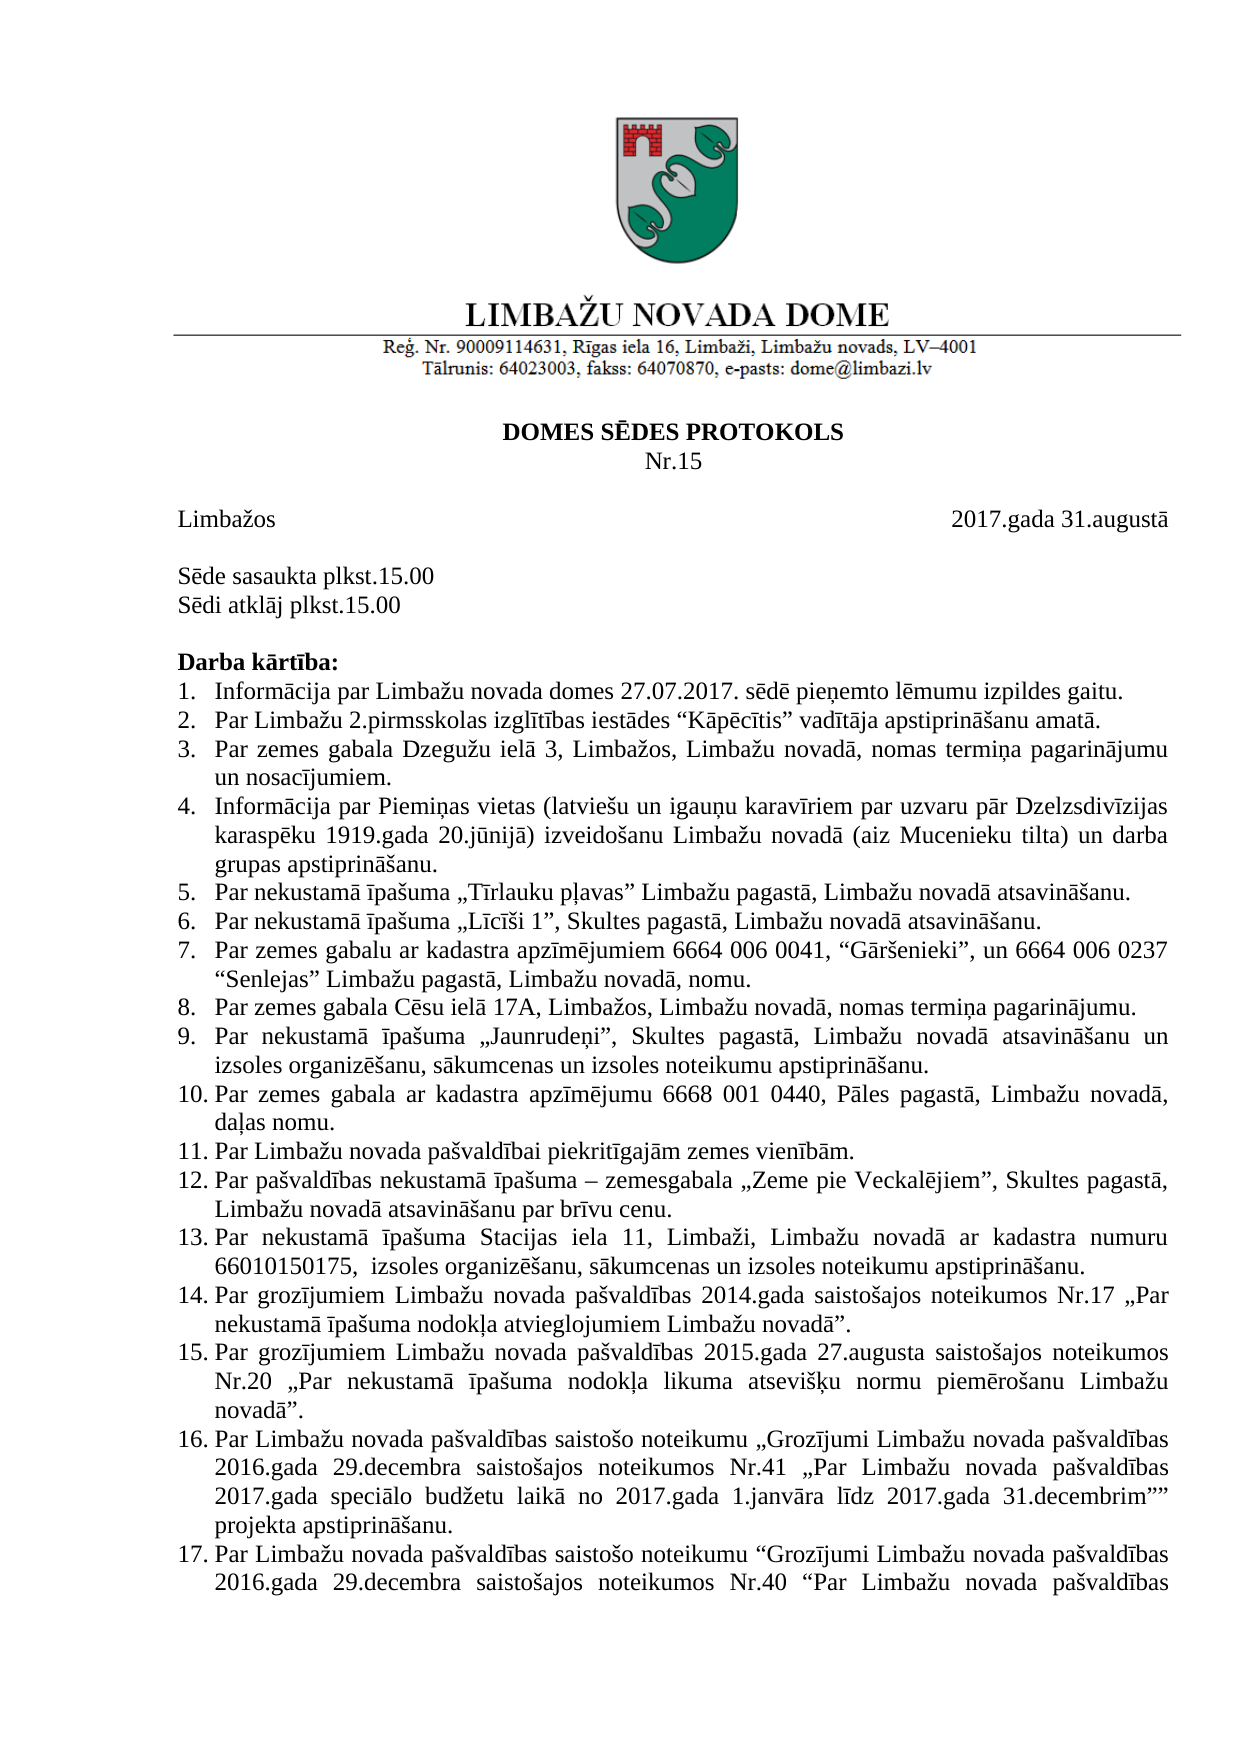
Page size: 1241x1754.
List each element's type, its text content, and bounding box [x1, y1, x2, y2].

text Darba kārtība: [177, 647, 1169, 676]
text Limbažos 2017.gada 31.augustā [177, 504, 1169, 532]
list Par zemes gabala ar kadastra apzīmējumu 6668 001 0440, Pāles pagastā, Limbažu novadā, daļas nomu. [177, 1079, 1169, 1136]
list Par zemes gabala Cēsu ielā 17A, Limbažos, Limbažu novadā, nomas termiņa pagarinājumu. [177, 992, 1169, 1021]
picture [0, 0, 1233, 379]
list Par Limbažu novada pašvaldības saistošo noteikumu „Grozījumi Limbažu novada pašvaldības 2016.gada 29.decembra saistošajos noteikumos Nr.41 „Par Limbažu novada pašvaldības 2017.gada speciālo budžetu laikā no 2017.gada 1.janvāra līdz 2017.gada 31.decembrim”” projekta apstiprināšanu. [177, 1424, 1169, 1539]
list Par grozījumiem Limbažu novada pašvaldības 2015.gada 27.augusta saistošajos noteikumos Nr.20 „Par nekustamā īpašuma nodokļa likuma atsevišķu normu piemērošanu Limbažu novadā”. [177, 1337, 1169, 1424]
list Par Limbažu novada pašvaldībai piekritīgajām zemes vienībām. [177, 1136, 1169, 1165]
list Par nekustamā īpašuma „Līcīši 1”, Skultes pagastā, Limbažu novadā atsavināšanu. [177, 906, 1169, 935]
list Informācija par Piemiņas vietas (latviešu un igauņu karavīriem par uzvaru pār Dzelzsdivīzijas karaspēku 1919.gada 20.jūnijā) izveidošanu Limbažu novadā (aiz Mucenieku tilta) un darba grupas apstiprināšanu. [177, 791, 1169, 877]
list Par zemes gabala Dzegužu ielā 3, Limbažos, Limbažu novadā, nomas termiņa pagarinājumu un nosacījumiem. [177, 734, 1169, 791]
list Par nekustamā īpašuma Stacijas iela 11, Limbaži, Limbažu novadā ar kadastra numuru 66010150175, izsoles organizēšanu, sākumcenas un izsoles noteikumu apstiprināšanu. [177, 1222, 1169, 1280]
list Par pašvaldības nekustamā īpašuma – zemesgabala „Zeme pie Veckalējiem”, Skultes pagastā, Limbažu novadā atsavināšanu par brīvu cenu. [177, 1165, 1169, 1222]
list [177, 1539, 1169, 1596]
text Sēde sasaukta plkst.15.00 [177, 561, 1169, 590]
list Par zemes gabalu ar kadastra apzīmējumiem 6664 006 0041, “Gāršenieki”, un 6664 006 0237 “Senlejas” Limbažu pagastā, Limbažu novadā, nomu. [177, 935, 1169, 992]
list Par Limbažu 2.pirmsskolas izglītības iestādes “Kāpēcītis” vadītāja apstiprināšanu amatā. [177, 705, 1169, 734]
list Informācija par Limbažu novada domes 27.07.2017. sēdē pieņemto lēmumu izpildes gaitu. [177, 676, 1169, 705]
list Par nekustamā īpašuma „Tīrlauku pļavas” Limbažu pagastā, Limbažu novadā atsavināšanu. [177, 877, 1169, 906]
text Sēdi atklāj plkst.15.00 [177, 590, 1169, 619]
text Nr.15 [177, 446, 1169, 475]
list Par grozījumiem Limbažu novada pašvaldības 2014.gada saistošajos noteikumos Nr.17 „Par nekustamā īpašuma nodokļa atvieglojumiem Limbažu novadā”. [177, 1280, 1169, 1337]
text DOMES SĒDES PROTOKOLS [177, 417, 1169, 446]
list Par nekustamā īpašuma „Jaunrudeņi”, Skultes pagastā, Limbažu novadā atsavināšanu un izsoles organizēšanu, sākumcenas un izsoles noteikumu apstiprināšanu. [177, 1021, 1169, 1079]
